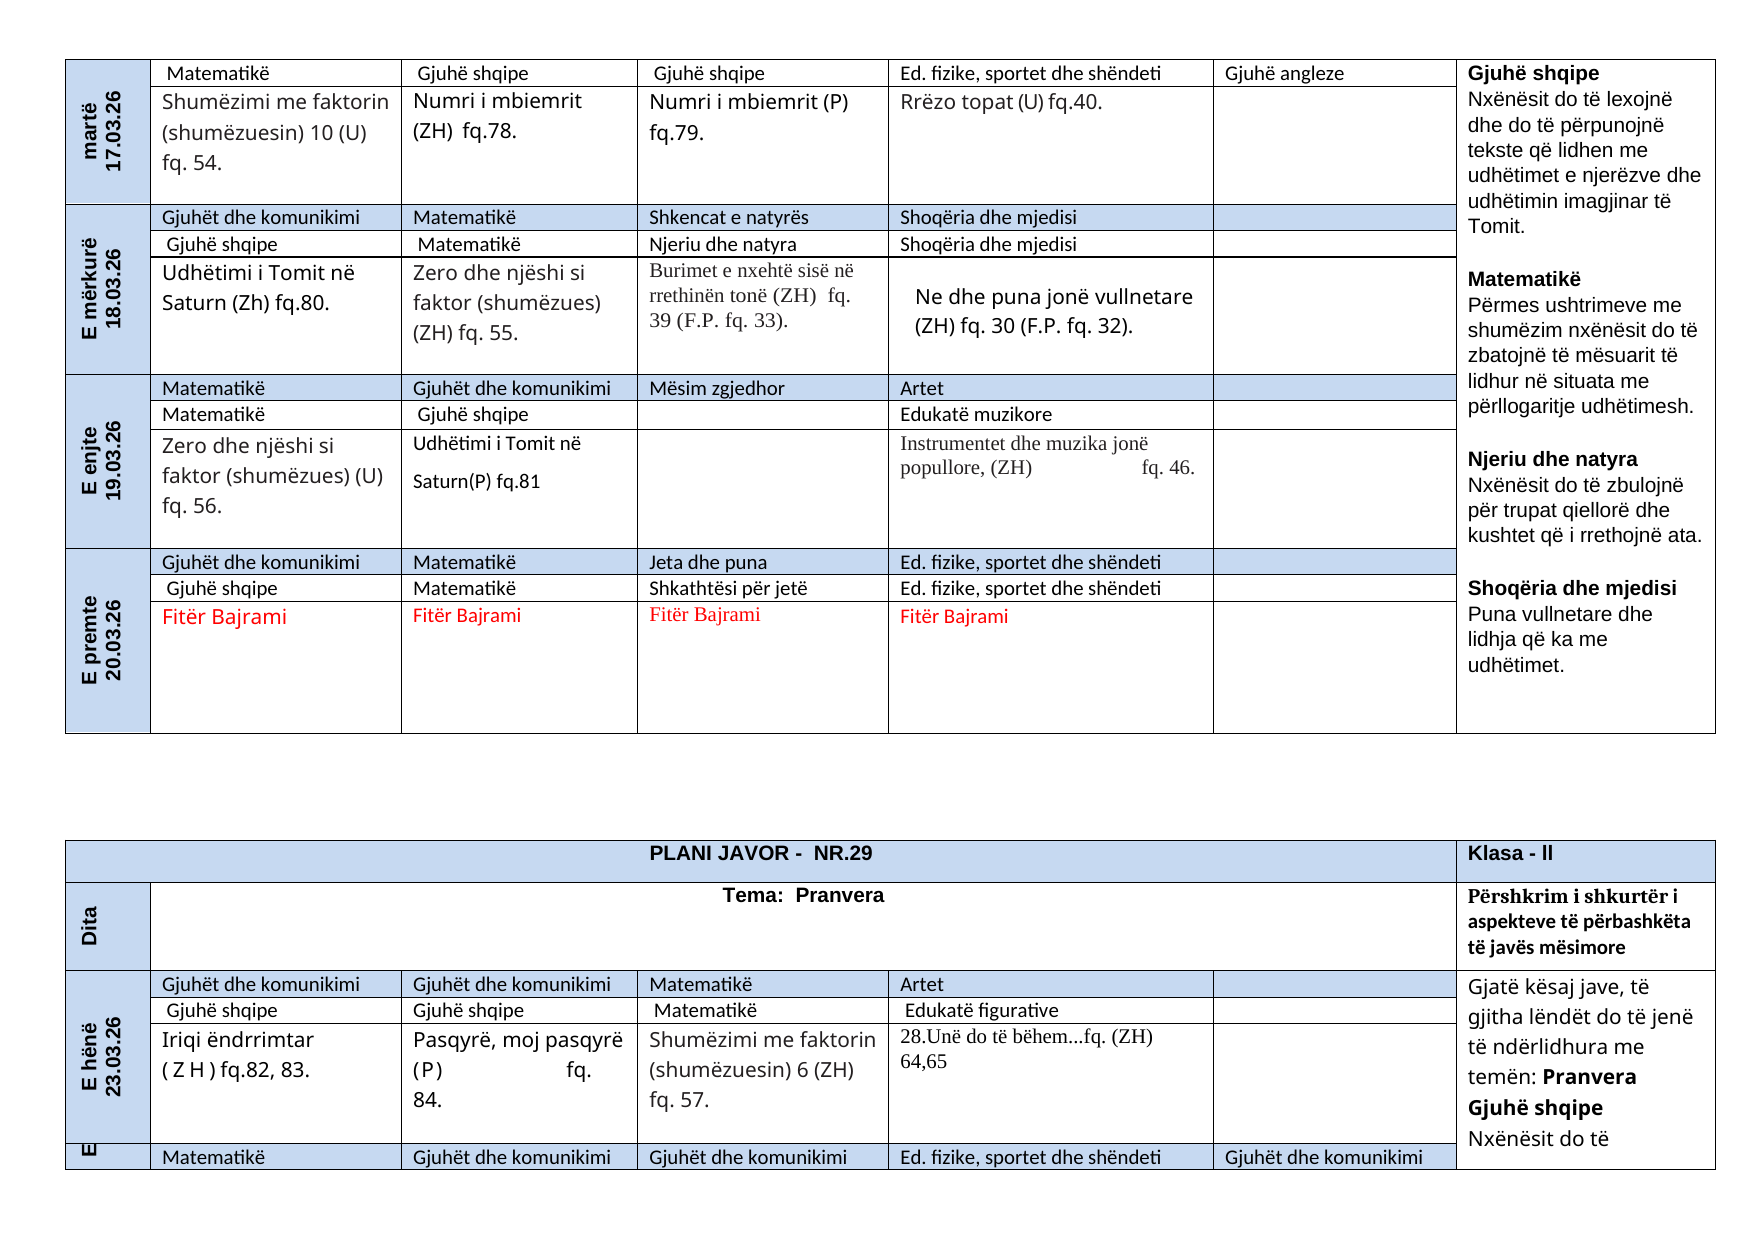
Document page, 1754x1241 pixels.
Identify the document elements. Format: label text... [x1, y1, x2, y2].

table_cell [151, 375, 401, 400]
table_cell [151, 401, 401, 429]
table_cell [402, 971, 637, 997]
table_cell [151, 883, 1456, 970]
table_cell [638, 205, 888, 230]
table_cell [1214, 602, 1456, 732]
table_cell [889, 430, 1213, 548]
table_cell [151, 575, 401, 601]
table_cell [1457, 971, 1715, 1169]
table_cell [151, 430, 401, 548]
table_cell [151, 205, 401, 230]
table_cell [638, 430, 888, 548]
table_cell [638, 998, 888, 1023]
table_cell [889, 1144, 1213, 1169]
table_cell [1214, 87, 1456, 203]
table_cell Numri i mbiemrit (P) fq.79. [638, 87, 888, 203]
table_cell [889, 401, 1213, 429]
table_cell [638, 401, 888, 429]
table_cell Rrëzo topat (U) fq.40. [889, 87, 1213, 203]
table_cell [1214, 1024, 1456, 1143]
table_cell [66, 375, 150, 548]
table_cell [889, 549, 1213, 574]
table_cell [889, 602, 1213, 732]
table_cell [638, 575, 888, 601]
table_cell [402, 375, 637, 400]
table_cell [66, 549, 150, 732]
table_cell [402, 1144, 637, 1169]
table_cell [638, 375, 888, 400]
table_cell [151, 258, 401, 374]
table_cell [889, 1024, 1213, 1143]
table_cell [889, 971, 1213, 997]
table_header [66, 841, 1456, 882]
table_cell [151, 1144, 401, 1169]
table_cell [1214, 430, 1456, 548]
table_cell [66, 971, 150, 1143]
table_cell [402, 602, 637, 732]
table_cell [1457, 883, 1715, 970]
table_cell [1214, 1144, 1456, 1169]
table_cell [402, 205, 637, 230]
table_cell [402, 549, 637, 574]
table_cell Matematikë [151, 60, 401, 86]
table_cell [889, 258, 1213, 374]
table_cell Gjuhë angleze [1214, 60, 1456, 86]
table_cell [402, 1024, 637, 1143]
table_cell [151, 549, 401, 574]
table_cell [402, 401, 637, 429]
table_cell Gjuhë shqipe [402, 60, 637, 86]
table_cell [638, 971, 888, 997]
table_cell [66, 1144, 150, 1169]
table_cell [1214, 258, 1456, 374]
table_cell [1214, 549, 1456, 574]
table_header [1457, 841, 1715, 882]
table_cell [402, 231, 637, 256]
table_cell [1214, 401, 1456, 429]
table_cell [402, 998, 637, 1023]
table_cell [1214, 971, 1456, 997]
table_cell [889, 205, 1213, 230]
table_cell Shumëzimi me faktorin (shumëzuesin) 10 (U) fq. 54. [151, 87, 401, 203]
table_cell E martë 17.03.26 [66, 60, 150, 203]
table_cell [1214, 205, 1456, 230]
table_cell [889, 60, 1213, 86]
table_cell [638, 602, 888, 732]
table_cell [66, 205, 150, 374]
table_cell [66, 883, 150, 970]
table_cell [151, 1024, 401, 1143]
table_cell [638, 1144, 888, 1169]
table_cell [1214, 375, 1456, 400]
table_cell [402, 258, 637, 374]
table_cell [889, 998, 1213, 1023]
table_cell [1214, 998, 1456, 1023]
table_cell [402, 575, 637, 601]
table_cell Numri i mbiemrit (ZH) fq.78. [402, 87, 637, 203]
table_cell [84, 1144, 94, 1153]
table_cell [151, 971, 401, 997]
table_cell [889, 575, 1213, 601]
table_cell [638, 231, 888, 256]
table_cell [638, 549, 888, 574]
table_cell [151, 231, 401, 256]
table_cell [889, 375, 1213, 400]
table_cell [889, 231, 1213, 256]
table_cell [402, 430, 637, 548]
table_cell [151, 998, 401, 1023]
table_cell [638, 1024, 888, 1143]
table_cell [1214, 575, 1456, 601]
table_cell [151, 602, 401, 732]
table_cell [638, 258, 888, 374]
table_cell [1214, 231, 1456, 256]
table_cell Gjuhë shqipe [638, 60, 888, 86]
